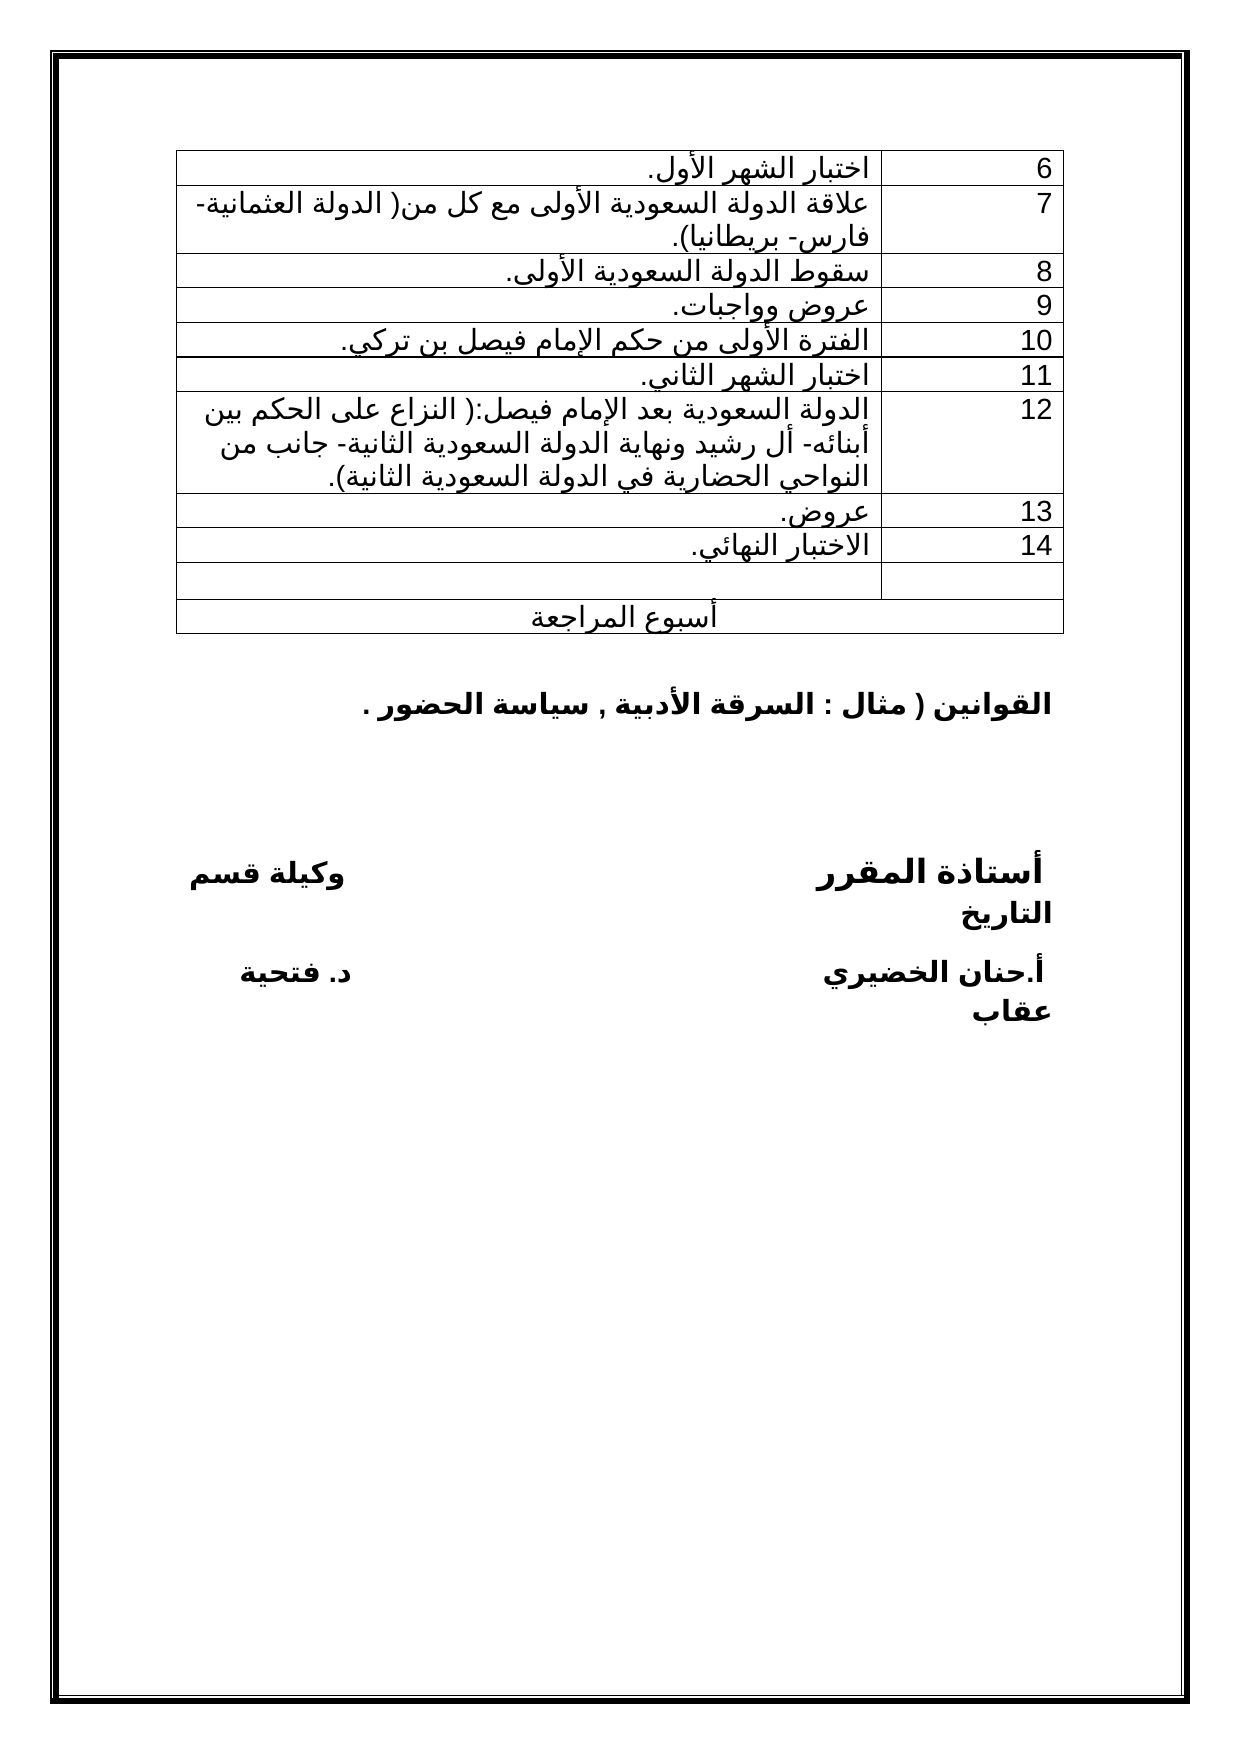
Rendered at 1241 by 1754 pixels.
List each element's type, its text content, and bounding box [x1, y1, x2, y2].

table_cell أسبوع المراجعة [177, 600, 1063, 633]
text أ.حنان الخضيري د. فتحية عقاب [187, 955, 1053, 1027]
table_cell 13 [882, 494, 1063, 527]
table_cell 11 [882, 358, 1063, 391]
table_cell [177, 563, 881, 598]
text أستاذة المقرر وكيلة قسم التاريخ [187, 853, 1053, 929]
table_cell الدولة السعودية بعد الإمام فيصل:( النزاع على الحكم بين أبنائه- أل رشيد ونهاية الدولة السعودية الثانية- جانب من النواحي الحضارية في الدولة السعودية الثانية). [177, 392, 881, 493]
table_cell سقوط الدولة السعودية الأولى. [177, 254, 881, 287]
table_cell 12 [882, 392, 1063, 493]
table_cell 10 [882, 323, 1063, 356]
table_cell عروض وواجبات. [177, 288, 881, 322]
table_cell اختبار الشهر الأول. [177, 151, 881, 184]
table_cell الفترة الأولى من حكم الإمام فيصل بن تركي. [177, 323, 881, 356]
table_cell 7 [882, 186, 1063, 253]
table_cell [882, 563, 1063, 598]
table_cell 9 [882, 288, 1063, 322]
table_cell 6 [882, 151, 1063, 184]
table_cell 14 [882, 528, 1063, 562]
table_cell الاختبار النهائي. [177, 528, 881, 562]
table_cell عروض. [177, 494, 881, 527]
text القوانين ( مثال : السرقة الأدبية , سياسة الحضور . [187, 687, 1053, 721]
table_cell 8 [882, 254, 1063, 287]
table_cell اختبار الشهر الثاني. [177, 358, 881, 391]
table_cell علاقة الدولة السعودية الأولى مع كل من( الدولة العثمانية- فارس- بريطانيا). [177, 186, 881, 253]
